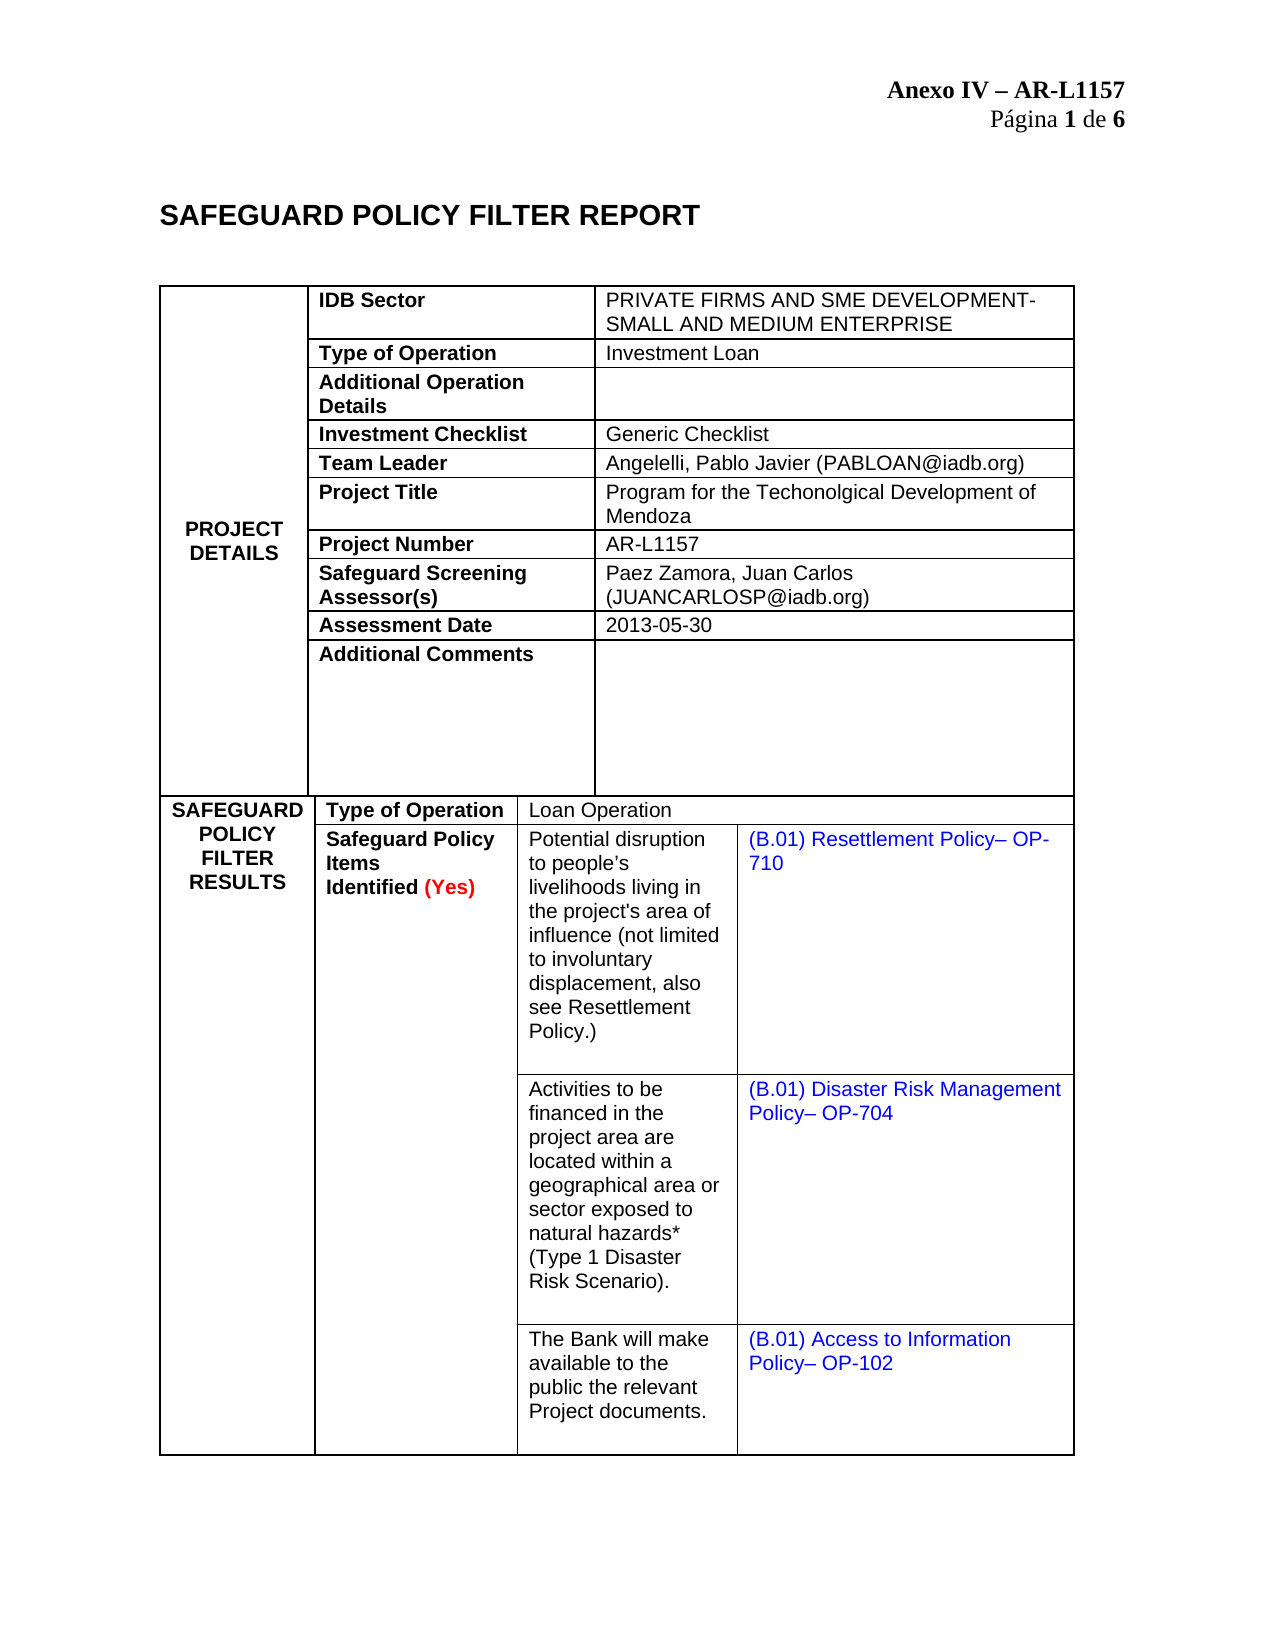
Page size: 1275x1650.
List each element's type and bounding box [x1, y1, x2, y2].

table_header [149, 163, 1085, 1457]
